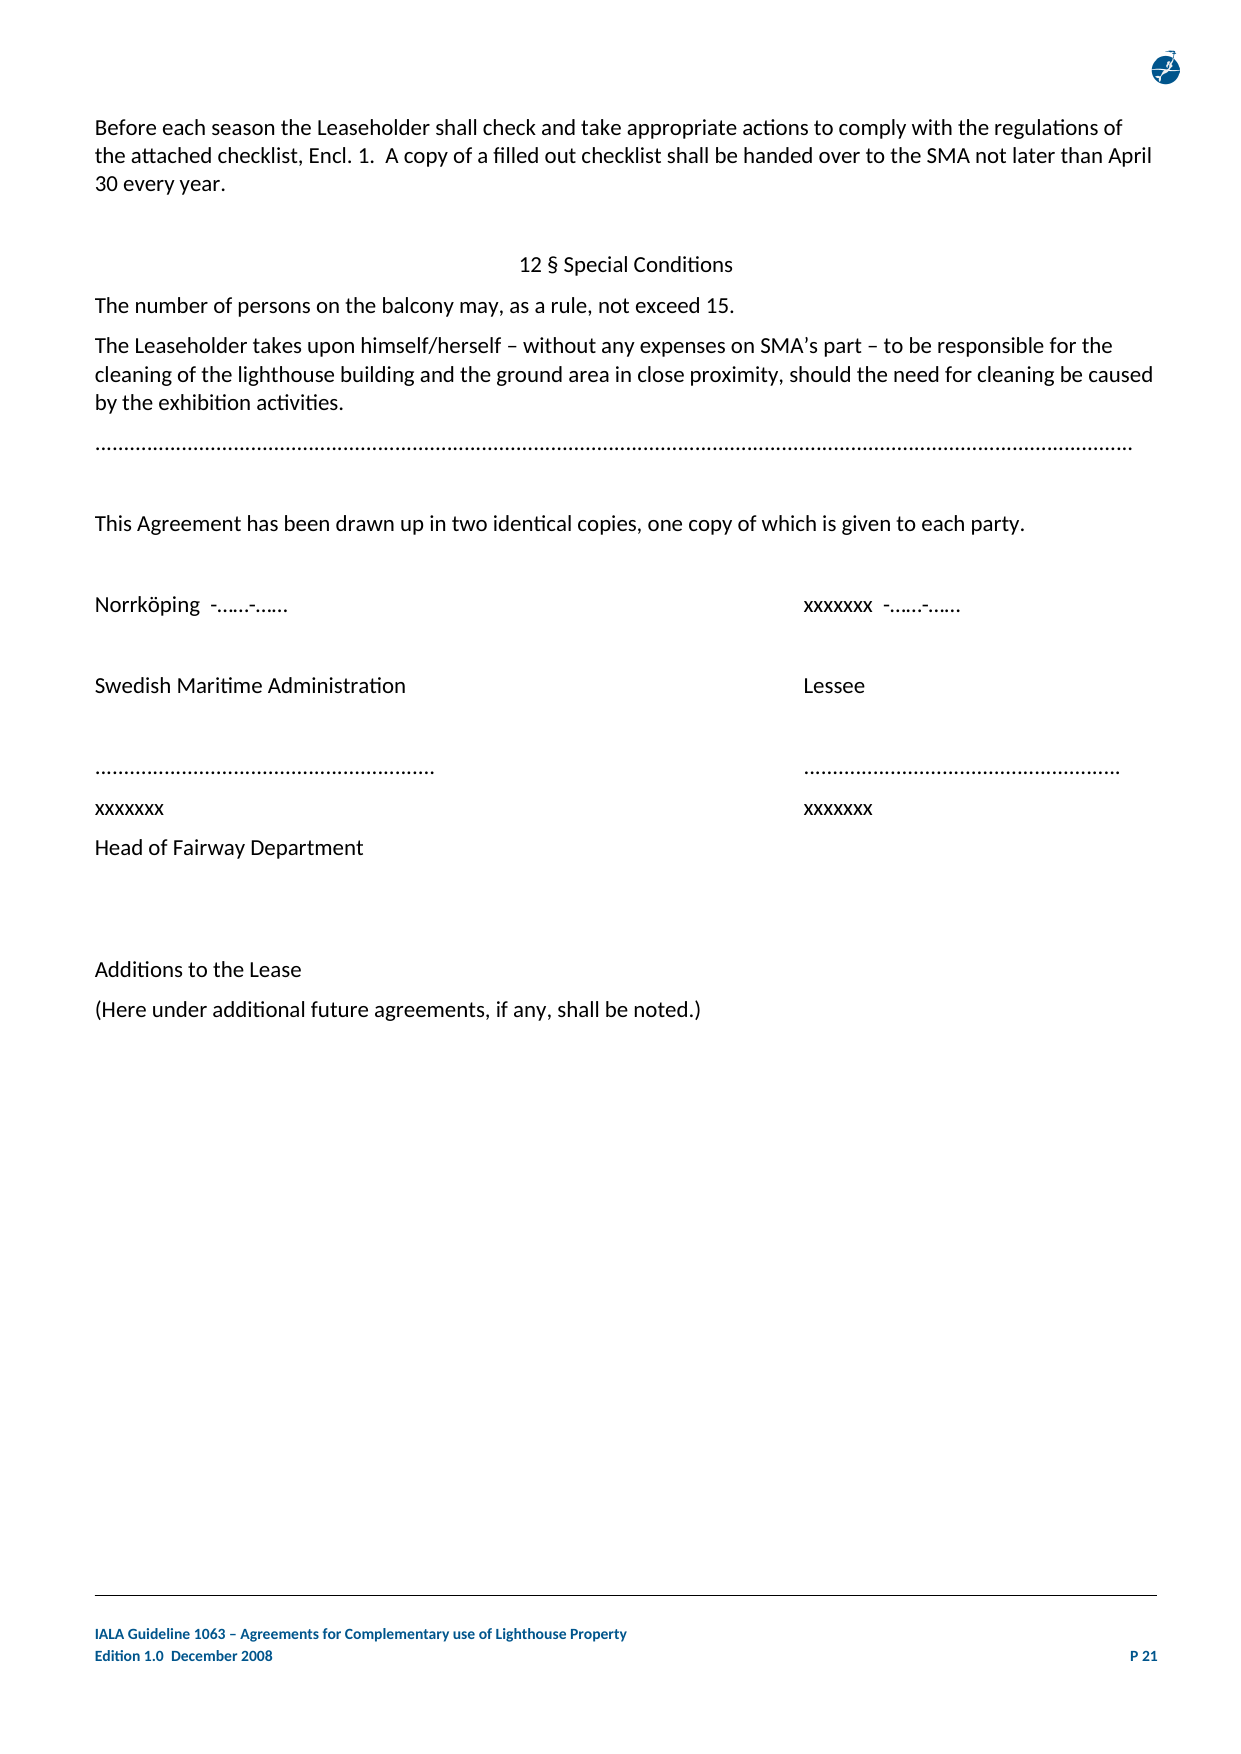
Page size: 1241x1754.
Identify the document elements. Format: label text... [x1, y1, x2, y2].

text Norrköping -……-…… xxxxxxx -……-…… [94, 590, 1157, 618]
text Before each season the Leaseholder shall check and take appropriate actions to comply with the regulations of the attached checklist, Encl. 1. A copy of a filled out checklist shall be handed over to the SMA not later than April 30 every year. [94, 113, 1157, 198]
picture [1120, 0, 1239, 119]
text Swedish Maritime Administration Lessee [94, 671, 1157, 699]
text ........................................................... ....................................................... [94, 752, 1157, 780]
text This Agreement has been drawn up in two identical copies, one copy of which is given to each party. [94, 509, 1157, 537]
text .................................................................................................................................................................................... [94, 428, 1157, 456]
text The Leaseholder takes upon himself/herself – without any expenses on SMA’s part – to be responsible for the cleaning of the lighthouse building and the ground area in close proximity, should the need for cleaning be caused by the exhibition activities. [94, 332, 1157, 416]
text Head of Fairway Department [94, 833, 1157, 861]
text 12 § Special Conditions [94, 251, 1157, 279]
text The number of persons on the balcony may, as a rule, not exceed 15. [94, 291, 1157, 319]
text Additions to the Lease [94, 955, 1157, 983]
text xxxxxxx xxxxxxx [94, 793, 1157, 821]
text (Here under additional future agreements, if any, shall be noted.) [94, 996, 1157, 1023]
